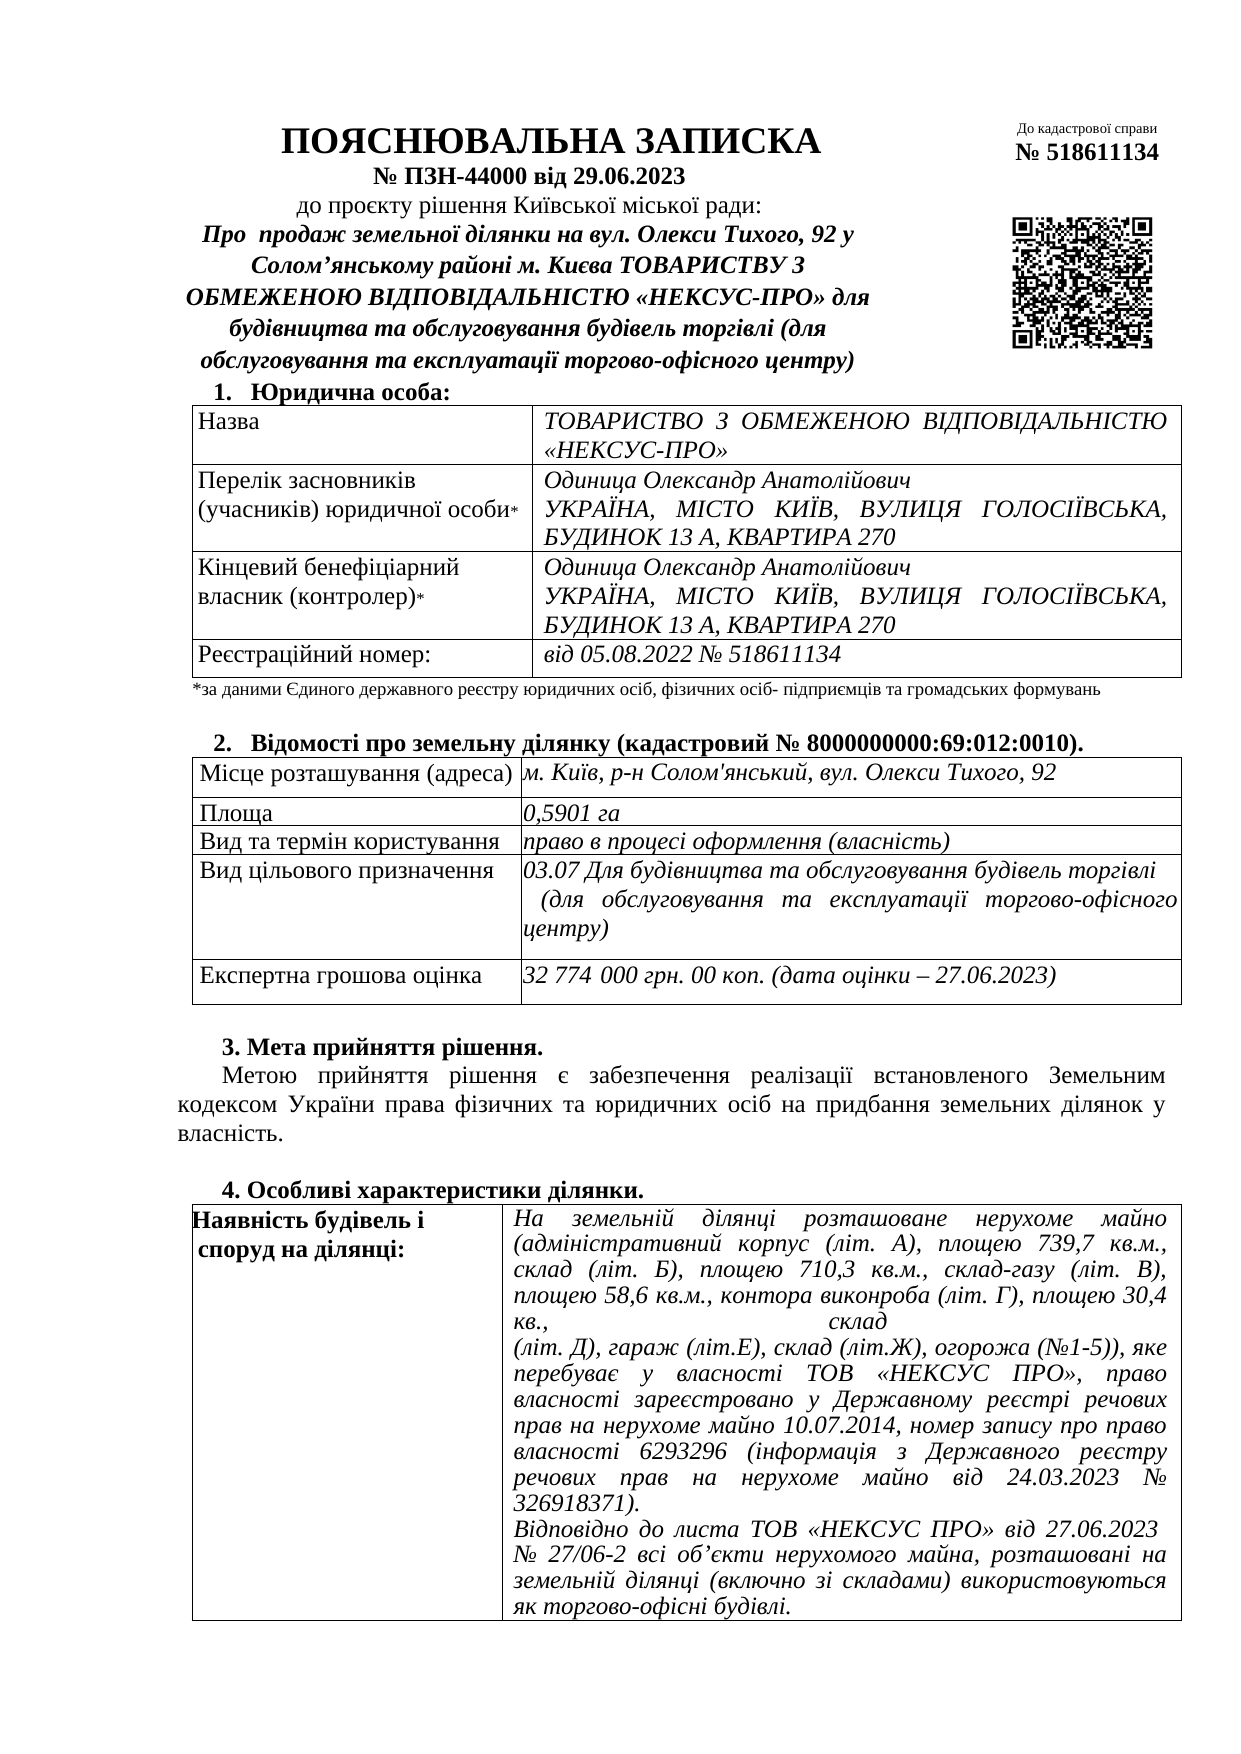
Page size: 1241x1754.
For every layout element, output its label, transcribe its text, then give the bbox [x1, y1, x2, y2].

table_cell Перелік засновників (учасників) юридичної особи* [193, 465, 532, 551]
table_header На земельній ділянці розташоване нерухоме майно (адміністративний корпус (літ. А), площею 739,7 кв.м., склад (літ. Б), площею 710,3 кв.м., склад-газу (літ. В), площею 58,6 кв.м., контора виконроба (літ. Г), площею 30,4 кв., склад (літ. Д), гараж (літ.Е), склад (літ.Ж), огорожа (№1-5)), яке перебуває у власності ТОВ «НЕКСУС ПРО», право власності зареєстровано у Державному реєстрі речових прав на нерухоме майно 10.07.2014, номер запису про право власності 6293296 (інформація з Державного реєстру речових прав на нерухоме майно від 24.03.2023 № 326918371). Відповідно до листа ТОВ «НЕКСУС ПРО» від 27.06.2023 № 27/06-2 всі об’єкти нерухомого майна, розташовані на земельній ділянці (включно зі складами) використовуються як торгово-офісні будівлі. [503, 1205, 1181, 1620]
list Юридична особа: [213, 377, 1166, 405]
table_cell Одиница Олександр Анатолійович УКРАЇНА, МІСТО КИЇВ, ВУЛИЦЯ ГОЛОСІЇВСЬКА, БУДИНОК 13 А, КВАРТИРА 270 [533, 465, 1181, 551]
table_cell 32 774 000 грн. 00 коп. (дата оцінки – 27.06.2023) [522, 960, 1181, 1004]
text ПОЯСНЮВАЛЬНА ЗАПИСКА [177, 118, 925, 161]
table_cell Кінцевий бенефіціарний власник (контролер)* [193, 552, 532, 638]
text 4. Особливі характеристики ділянки. [177, 1176, 1166, 1204]
table_cell Вид цільового призначення [193, 855, 521, 959]
text № ПЗН-44000 від 29.06.2023 [177, 161, 881, 190]
table_header Наявність будівель і споруд на ділянці: [193, 1205, 502, 1620]
table_cell 03.07 Для будівництва та обслуговування будівель торгівлі (для обслуговування та експлуатації торгово-офісного центру) [522, 855, 1181, 959]
table_header Назва [193, 406, 532, 464]
table_cell Одиница Олександр Анатолійович УКРАЇНА, МІСТО КИЇВ, ВУЛИЦЯ ГОЛОСІЇВСЬКА, БУДИНОК 13 А, КВАРТИРА 270 [533, 552, 1181, 638]
table_header м. Київ, р-н Солом'янський, вул. Олекси Тихого, 92 [522, 758, 1181, 797]
table_cell 0,5901 га [592, 798, 1181, 825]
table_header Місце розташування (адреса) [193, 758, 521, 797]
text Метою прийняття рішення є забезпечення реалізації встановленого Земельним кодексом України права фізичних та юридичних осіб на придбання земельних ділянок у власність. [177, 1061, 1166, 1147]
text до проєкту рішення Київської міської ради: [177, 190, 881, 219]
table_cell Реєстраційний номер: [193, 640, 532, 677]
text *за даними Єдиного державного реєстру юридичних осіб, фізичних осіб- підприємців та громадських формувань [177, 678, 1166, 700]
picture [1001, 206, 1163, 359]
table_cell від 05.08.2022 № 518611134 [533, 640, 1181, 677]
text Про продаж земельної ділянки на вул. Олекси Тихого, 92 у Солом’янському районі м. Києва ТОВАРИСТВУ З ОБМЕЖЕНОЮ ВІДПОВІДАЛЬНІСТЮ «НЕКСУС-ПРО» для будівництва та обслуговування будівель торгівлі (для обслуговування та експлуатації торгово-офісного центру) [177, 219, 881, 374]
table_cell Площа [193, 798, 521, 825]
table_cell право в процесі оформлення (власність) [522, 826, 1181, 854]
list Відомості про земельну ділянку (кадастровий № 8000000000:69:012:0010). [213, 728, 1166, 757]
table_cell Вид та термін користування [193, 826, 521, 854]
text 3. Мета прийняття рішення. [177, 1032, 1166, 1061]
table_cell Експертна грошова оцінка [193, 960, 521, 1004]
table_header ТОВАРИСТВО З ОБМЕЖЕНОЮ ВІДПОВІДАЛЬНІСТЮ «НЕКСУС-ПРО» [533, 406, 1181, 464]
